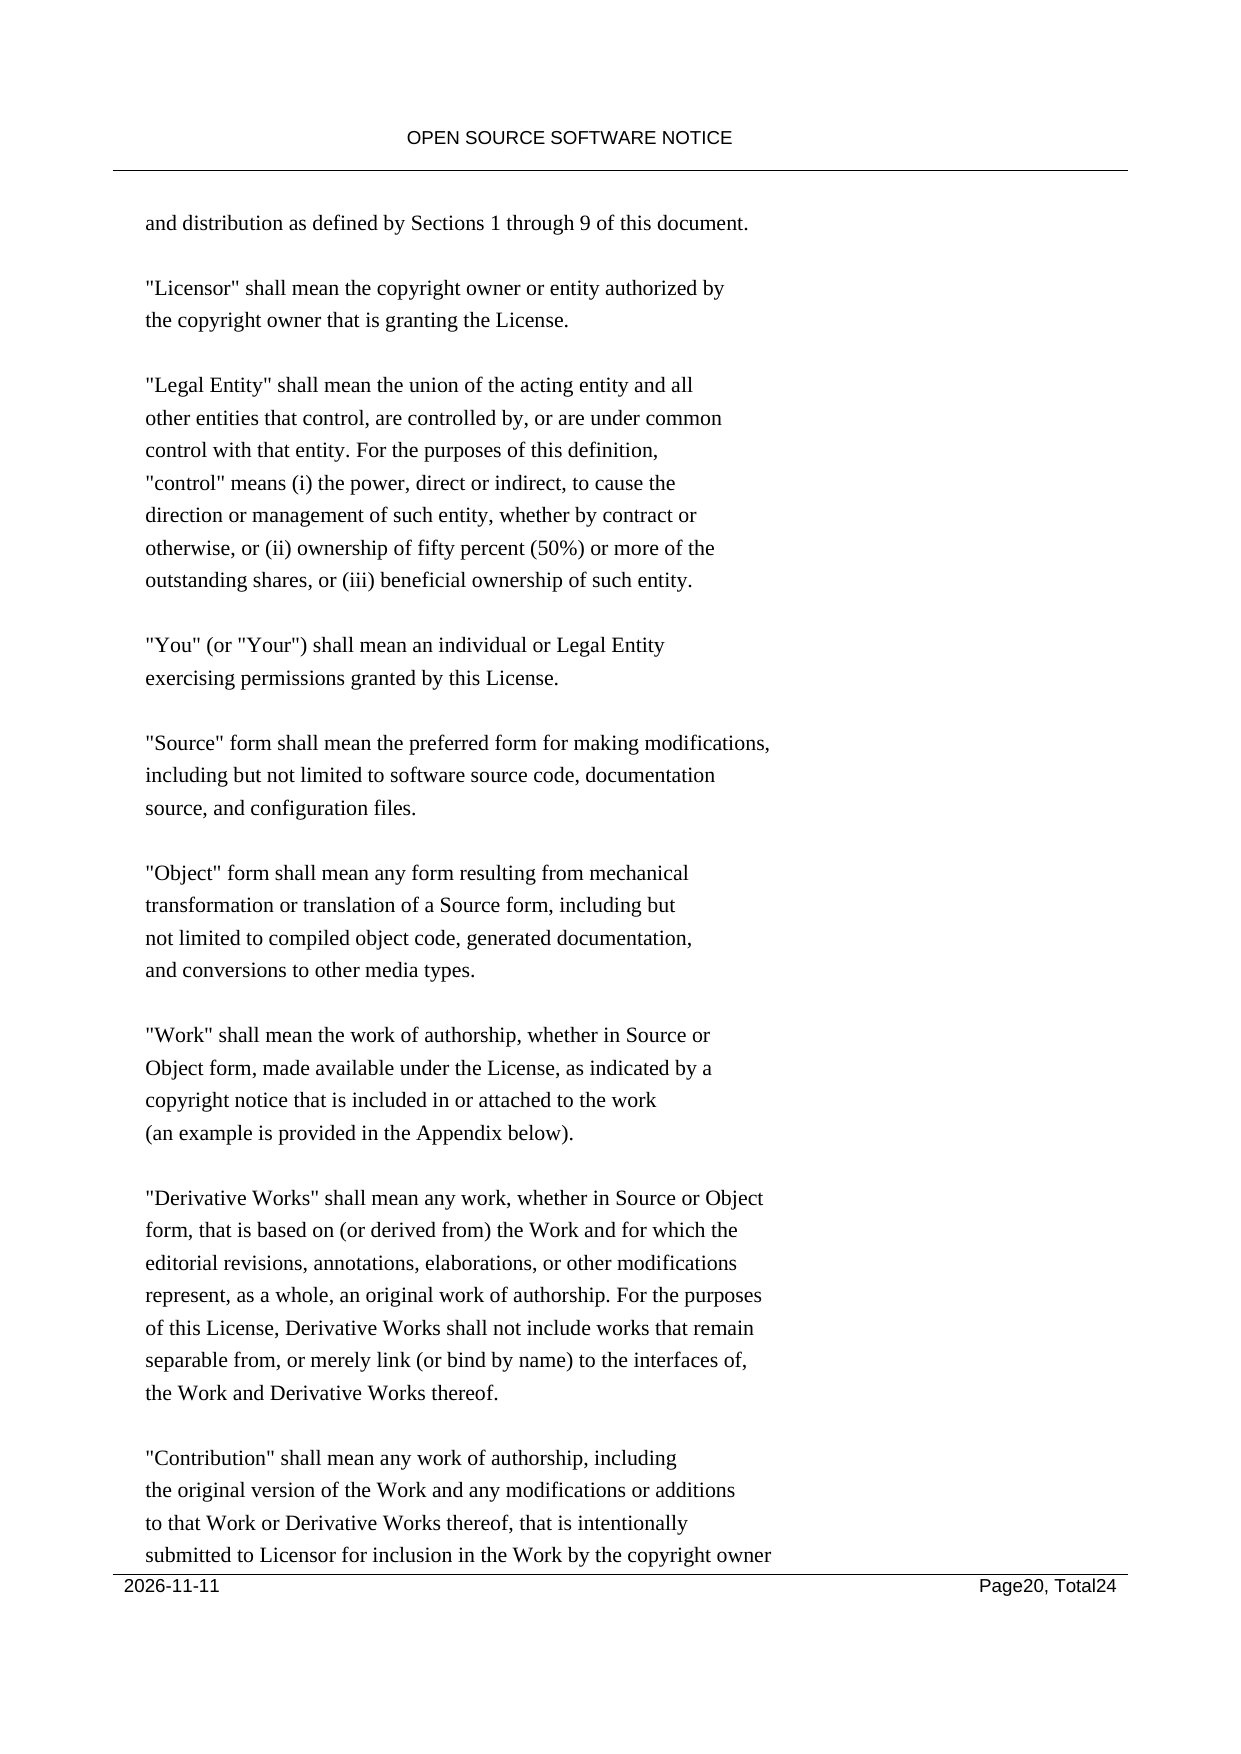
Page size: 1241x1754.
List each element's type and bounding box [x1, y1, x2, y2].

text [112, 206, 1128, 1571]
